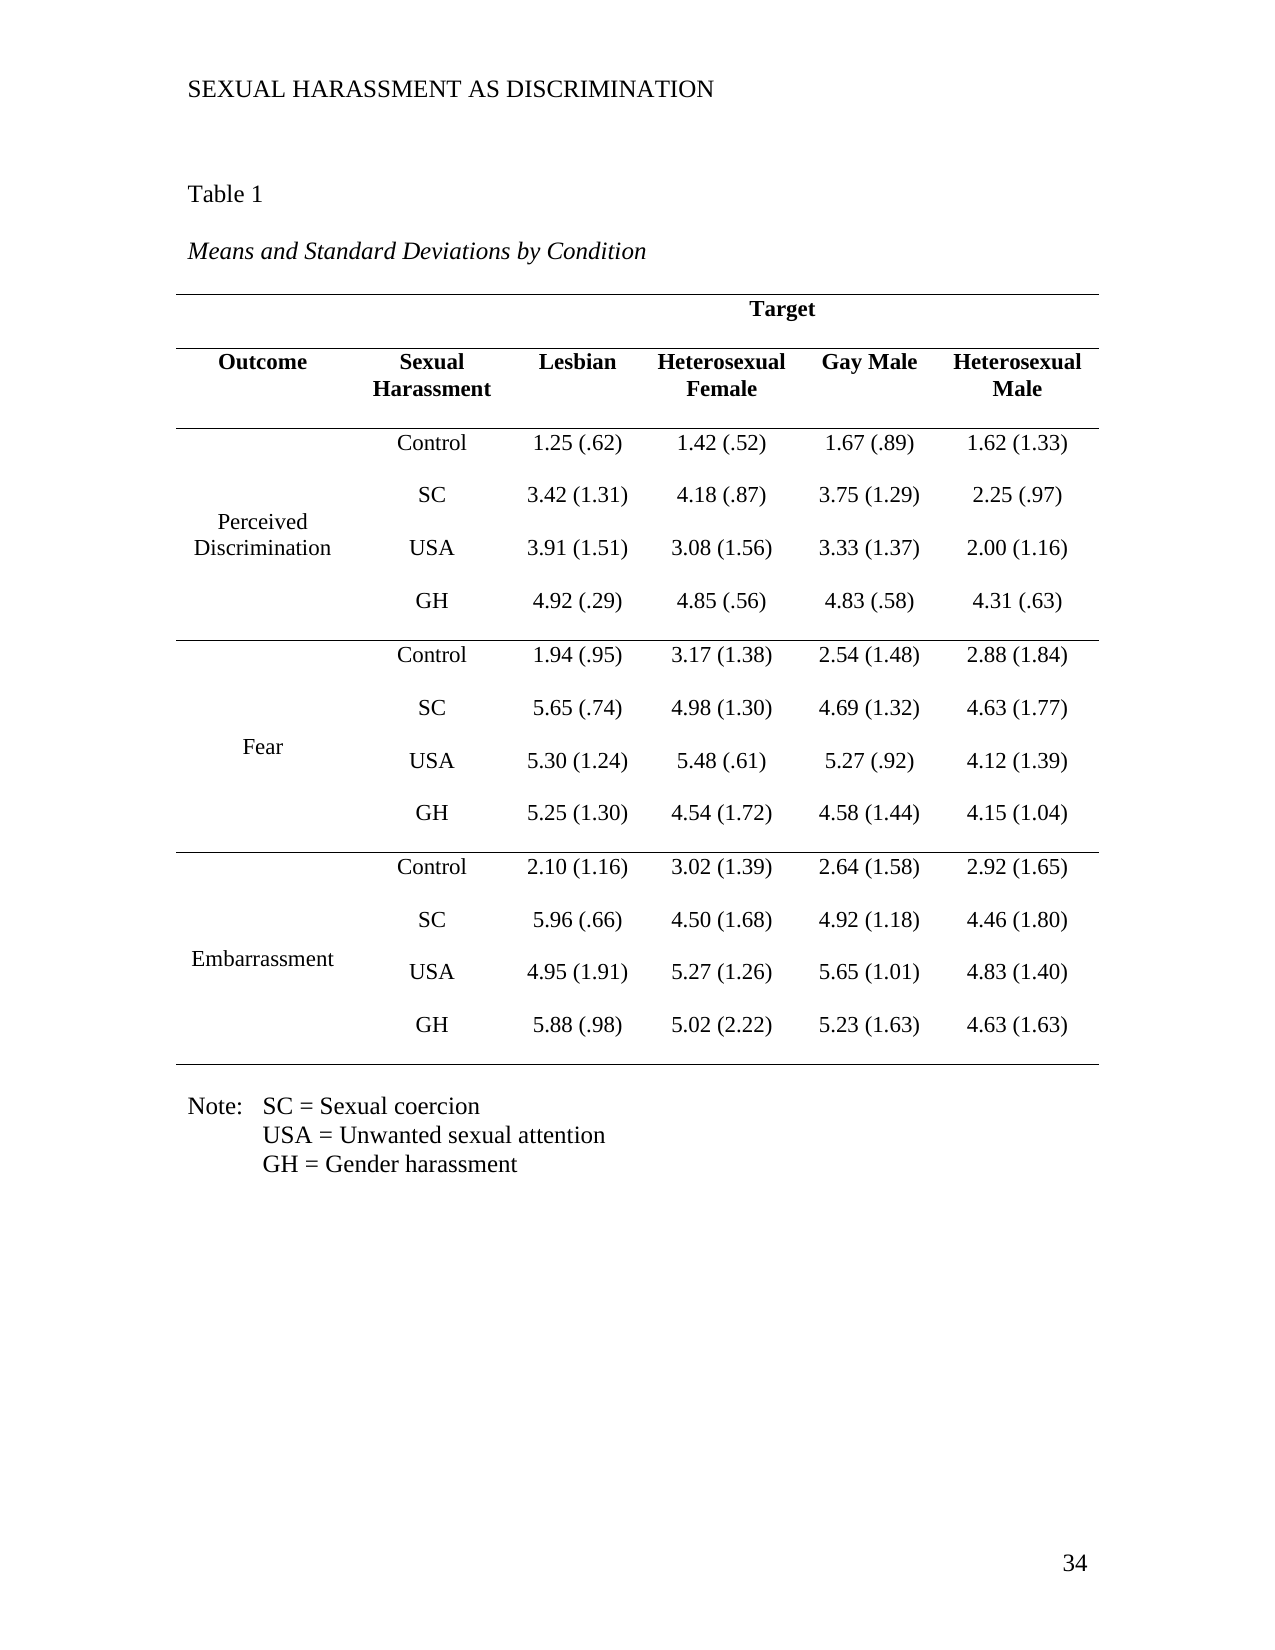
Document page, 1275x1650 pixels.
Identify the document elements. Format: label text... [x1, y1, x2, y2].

table_cell Lesbian [515, 349, 640, 427]
table_cell Embarrassment [176, 853, 349, 1064]
table_header [349, 295, 515, 347]
text Means and Standard Deviations by Condition [187, 236, 1087, 265]
text Table 1 [187, 179, 1087, 207]
table_cell 2.92 (1.65) 4.46 (1.80) 4.83 (1.40) 4.63 (1.63) [936, 853, 1099, 1064]
text Note: SC = Sexual coercion [187, 1091, 1087, 1120]
table_cell 2.64 (1.58) 4.92 (1.18) 5.65 (1.01) 5.23 (1.63) [803, 853, 936, 1064]
table_header [176, 295, 349, 347]
table_cell Outcome [176, 349, 349, 427]
text GH = Gender harassment [187, 1149, 1087, 1177]
table_cell Fear [176, 641, 349, 852]
table_cell 4.92 (.29) [515, 587, 640, 640]
table_cell 1.42 (.52) 4.18 (.87) 3.08 (1.56) [640, 429, 803, 587]
table_cell 2.10 (1.16) 5.96 (.66) 4.95 (1.91) 5.88 (.98) [515, 853, 640, 1064]
table_cell 3.17 (1.38) 4.98 (1.30) 5.48 (.61) 4.54 (1.72) [640, 641, 803, 852]
table_cell Heterosexual Female [640, 349, 803, 427]
table_cell 2.54 (1.48) 4.69 (1.32) 5.27 (.92) 4.58 (1.44) [803, 641, 936, 852]
table_cell 3.02 (1.39) 4.50 (1.68) 5.27 (1.26) 5.02 (2.22) [640, 853, 803, 1064]
table_cell Control SC USA GH [349, 641, 515, 852]
table_cell 4.85 (.56) [640, 587, 803, 640]
table_cell Control SC USA [349, 429, 515, 587]
table_cell 4.83 (.58) [803, 587, 936, 640]
table_cell Control SC USA GH [349, 853, 515, 1064]
table_cell GH [349, 587, 515, 640]
table_cell 1.25 (.62) 3.42 (1.31) 3.91 (1.51) [515, 429, 640, 587]
table_cell Sexual Harassment [349, 349, 515, 427]
table_header Target [515, 295, 1099, 347]
table_cell Heterosexual Male [936, 349, 1099, 427]
table_cell 2.88 (1.84) 4.63 (1.77) 4.12 (1.39) 4.15 (1.04) [936, 641, 1099, 852]
text USA = Unwanted sexual attention [187, 1120, 1087, 1149]
table_cell 1.67 (.89) 3.75 (1.29) 3.33 (1.37) [803, 429, 936, 587]
table_cell Gay Male [803, 349, 936, 427]
table_cell 1.62 (1.33) 2.25 (.97) 2.00 (1.16) [936, 429, 1099, 587]
table_cell 1.94 (.95) 5.65 (.74) 5.30 (1.24) 5.25 (1.30) [515, 641, 640, 852]
table_cell Perceived Discrimination [176, 429, 349, 640]
table_cell 4.31 (.63) [936, 587, 1099, 640]
